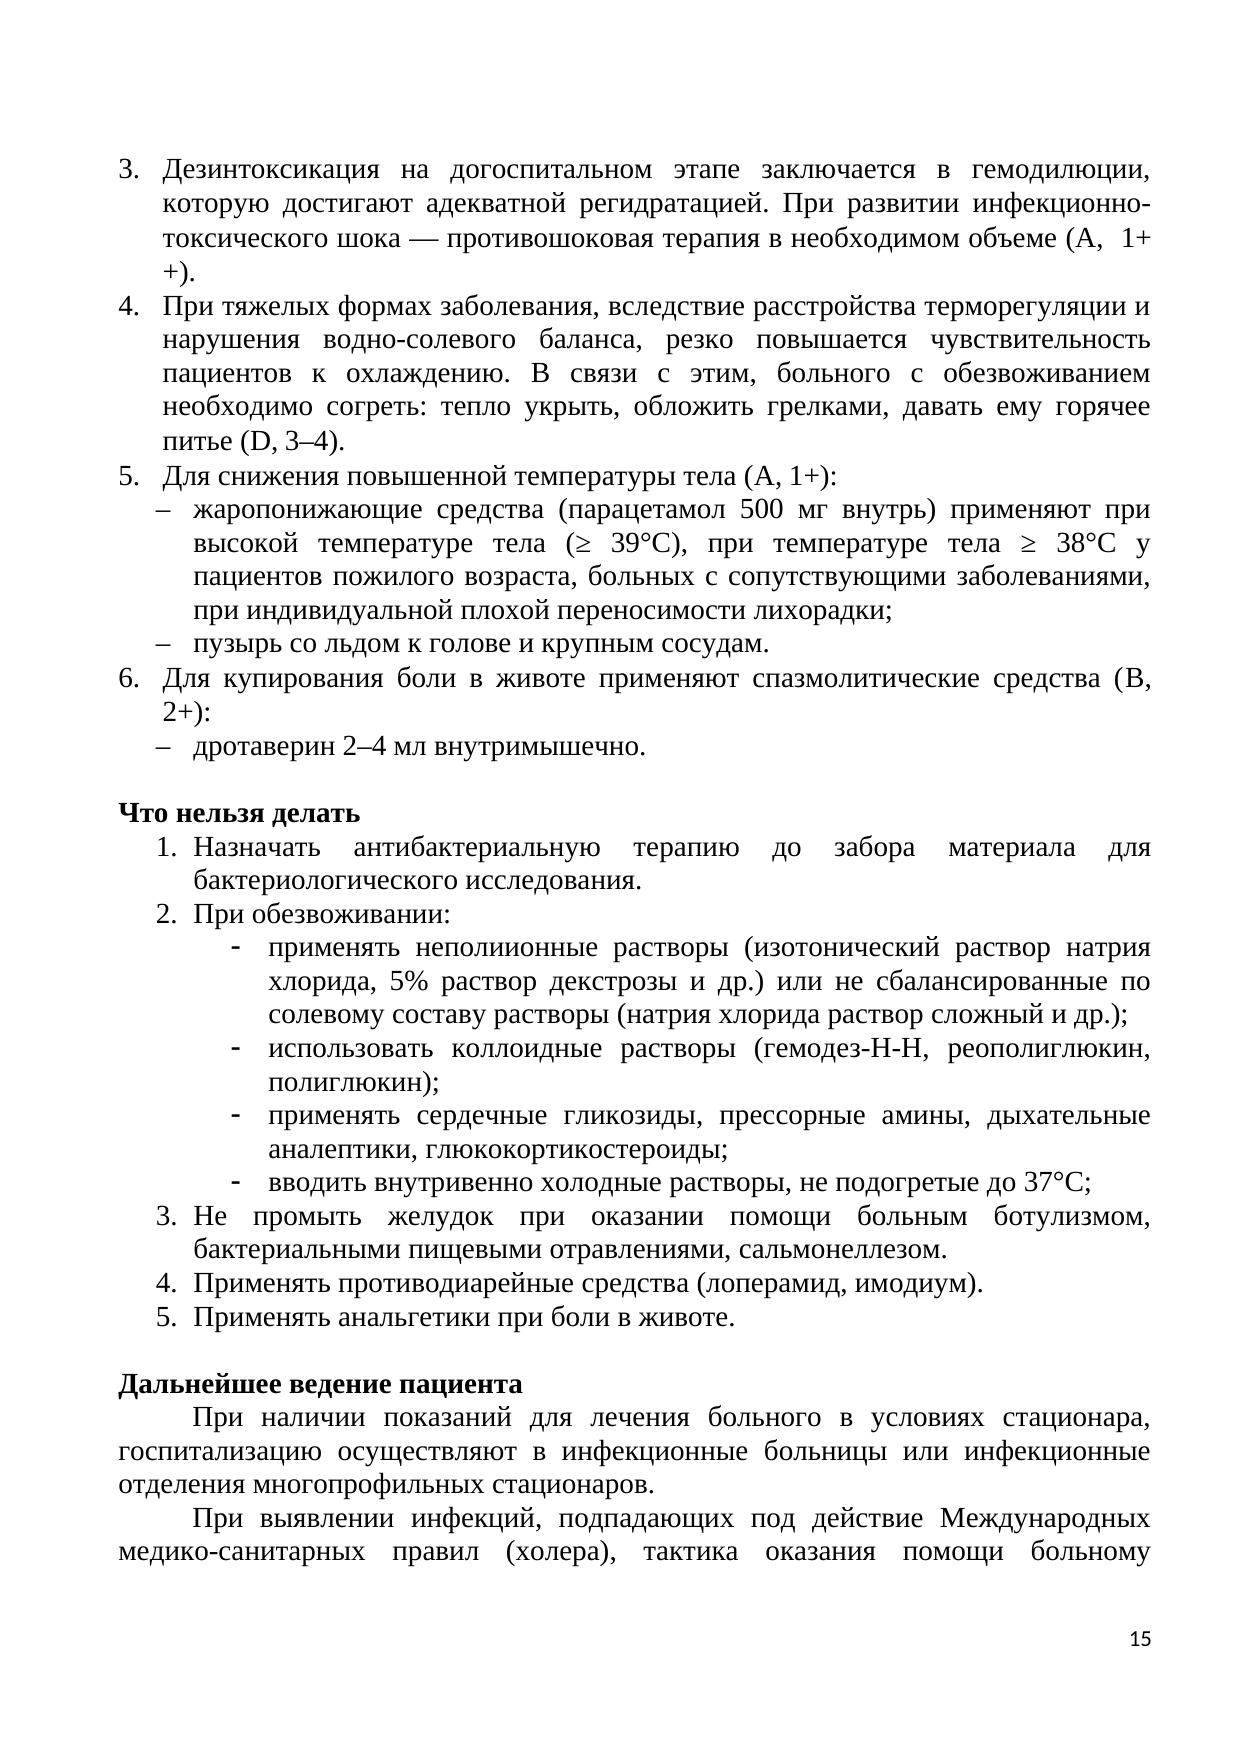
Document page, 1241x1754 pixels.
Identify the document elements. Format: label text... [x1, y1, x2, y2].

list вводить внутривенно холодные растворы, не подогретые до 37°С; [231, 1164, 1152, 1198]
text При наличии показаний для лечения больного в условиях стационара, госпитализацию осуществляют в инфекционные больницы или инфекционные отделения многопрофильных стационаров. [118, 1399, 1152, 1500]
list Для снижения повышенной температуры тела (A, 1+): [118, 458, 1152, 491]
list Не промыть желудок при оказании помощи больным ботулизмом, бактериальными пищевыми отравлениями, сальмонеллезом. [156, 1198, 1152, 1265]
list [118, 1500, 1152, 1567]
list Применять анальгетики при боли в животе. [156, 1299, 1152, 1332]
list пузырь со льдом к голове и крупным сосудам. [156, 625, 1152, 659]
list При обезвоживании: [156, 896, 1152, 929]
list жаропонижающие средства (парацетамол 500 мг внутрь) применяют при высокой температуре тела (≥ 39°С), при температуре тела ≥ 38°С у пациентов пожилого возраста, больных с сопутствующими заболеваниями, при индивидуальной плохой переносимости лихорадки; [156, 491, 1152, 625]
text Дальнейшее ведение пациента [118, 1366, 1152, 1399]
list Для купирования боли в животе применяют спазмолитические средства (B, 2+): [118, 659, 1152, 728]
list Применять противодиарейные средства (лоперамид, имодиум). [156, 1265, 1152, 1299]
list использовать коллоидные растворы (гемодез-Н-Н, реополиглюкин, полиглюкин); [231, 1030, 1152, 1097]
list дротаверин 2–4 мл внутримышечно. [156, 728, 1152, 762]
list Назначать антибактериальную терапию до забора материала для бактериологического исследования. [156, 829, 1152, 896]
list применять неполиионные растворы (изотонический раствор натрия хлорида, 5% раствор декстрозы и др.) или не сбалансированные по солевому составу растворы (натрия хлорида раствор сложный и др.); [231, 929, 1152, 1030]
list При тяжелых формах заболевания, вследствие расстройства терморегуляции и нарушения водно-солевого баланса, резко повышается чувствительность пациентов к охлаждению. В связи с этим, больного с обезвоживанием необходимо согреть: тепло укрыть, обложить грелками, давать ему горячее питье (D, 3–4). [118, 288, 1152, 458]
list применять сердечные гликозиды, прессорные амины, дыхательные аналептики, глюкокортикостероиды; [231, 1097, 1152, 1164]
list Дезинтоксикация на догоспитальном этапе заключается в гемодилюции, которую достигают адекватной регидратацией. При развитии инфекционно-токсического шока — противошоковая терапия в необходимом объеме (А, 1++). [118, 152, 1152, 288]
text Что нельзя делать [118, 795, 1152, 829]
